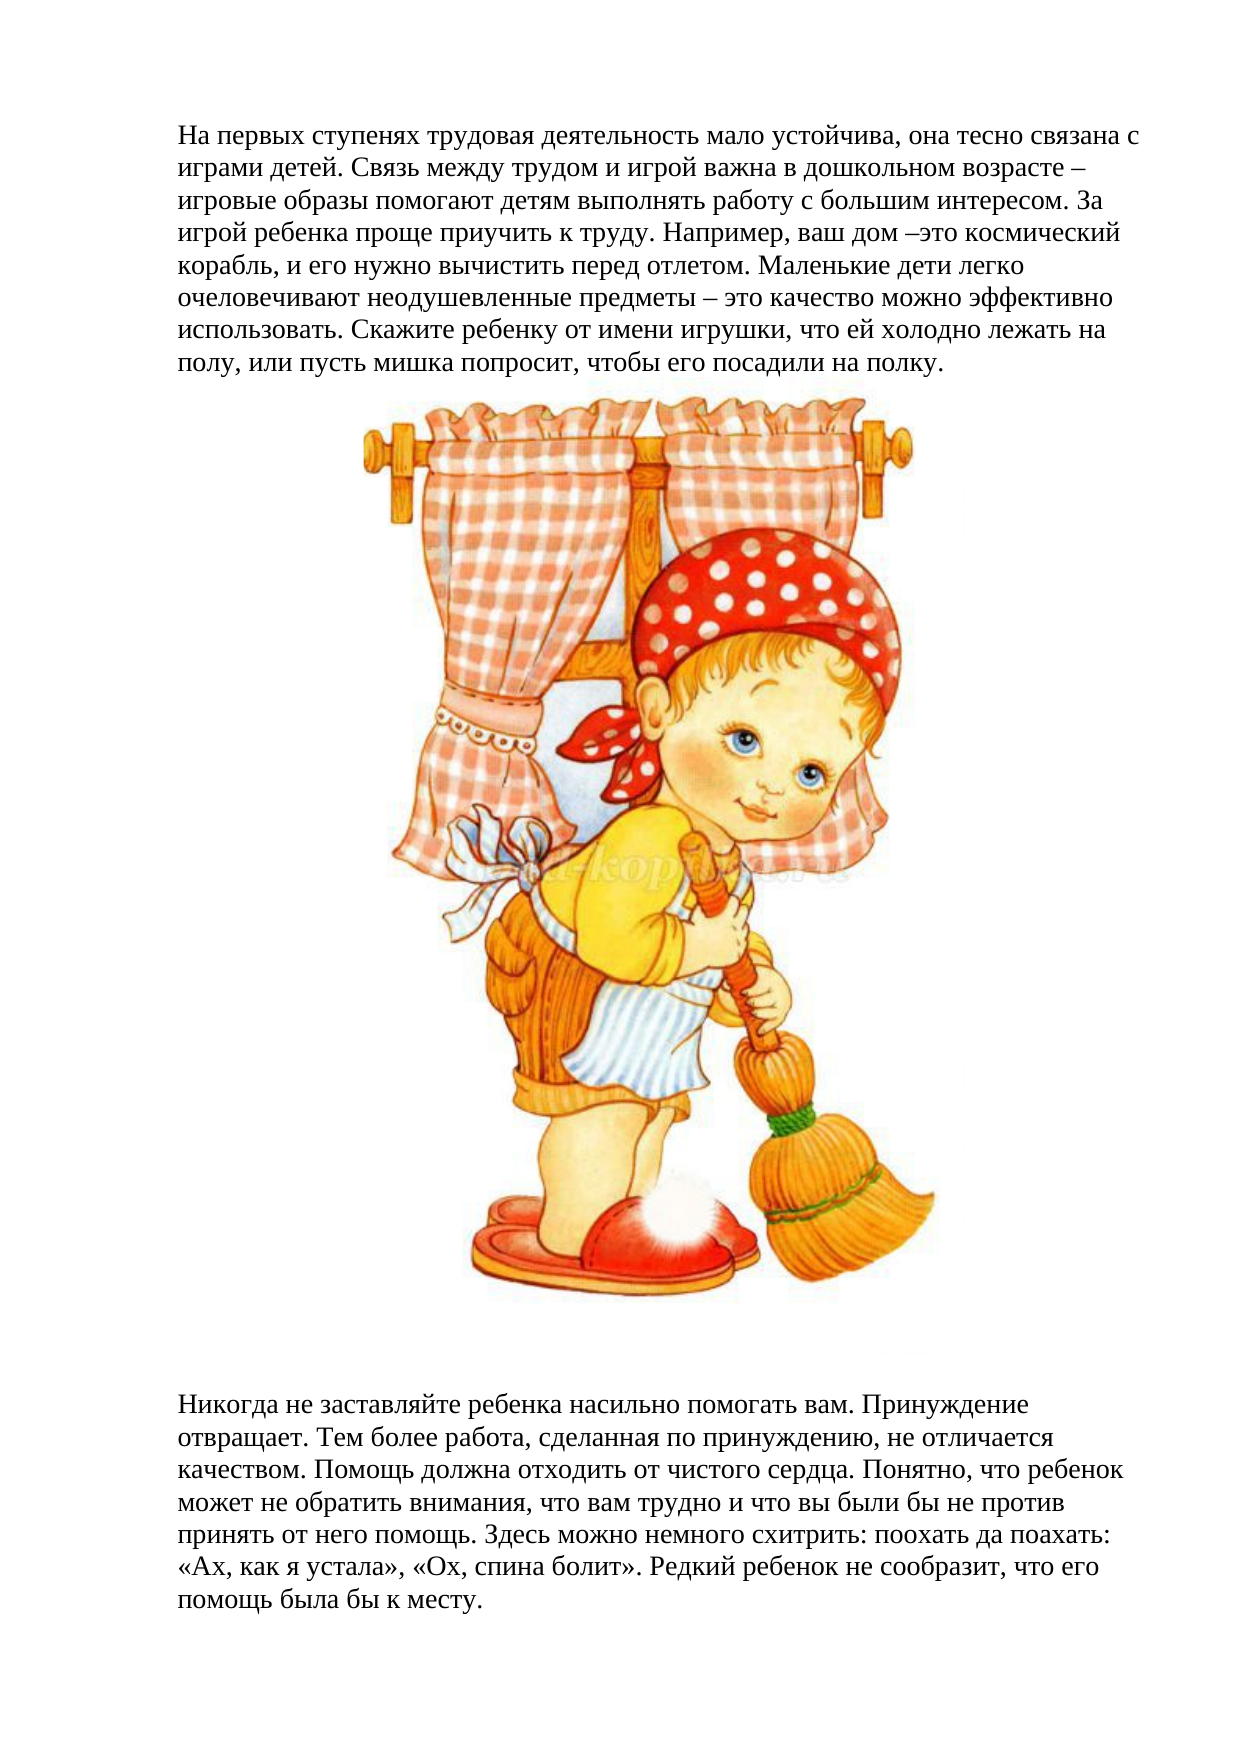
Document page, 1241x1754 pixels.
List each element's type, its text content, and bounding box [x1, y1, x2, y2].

picture [363, 377, 966, 1356]
text На первых ступенях трудовая деятельность мало устойчива, она тесно связана с играми детей. Связь между трудом и игрой важна в дошкольном возрасте – игровые образы помогают детям выполнять работу с большим интересом. За игрой ребенка проще приучить к труду. Например, ваш дом –это космический корабль, и его нужно вычистить перед отлетом. Маленькие дети легко очеловечивают неодушевленные предметы – это качество можно эффективно использовать. Скажите ребенку от имени игрушки, что ей холодно лежать на полу, или пусть мишка попросит, чтобы его посадили на полку. [177, 118, 1152, 377]
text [177, 1355, 1152, 1614]
